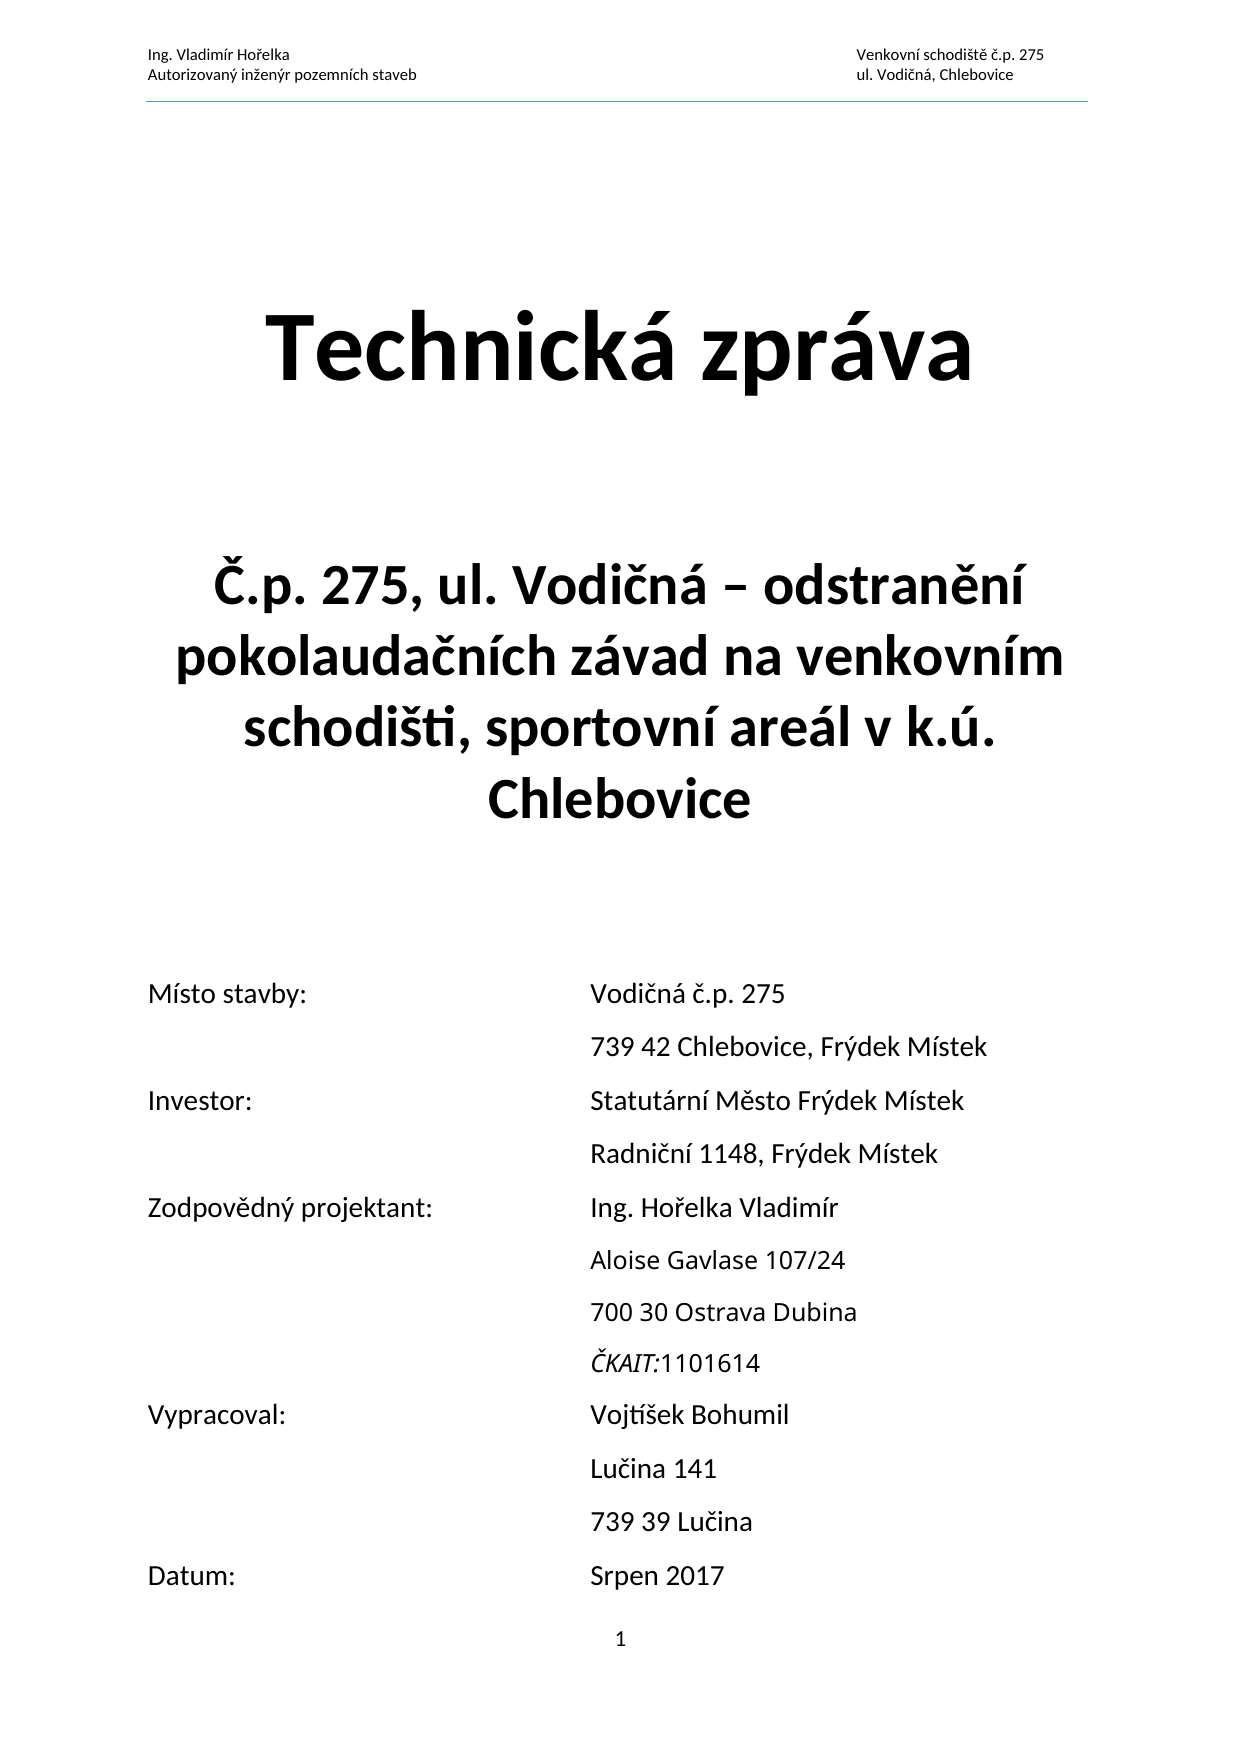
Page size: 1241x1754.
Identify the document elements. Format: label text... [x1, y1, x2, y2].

text Č.p. 275, ul. Vodičná – odstranění pokolaudačních závad na venkovním schodišti, sportovní areál v k.ú. Chlebovice [148, 548, 1092, 833]
text 700 30 Ostrava Dubina [148, 1294, 1092, 1328]
text Technická zpráva [148, 283, 1092, 405]
text Zodpovědný projektant: Ing. Hořelka Vladimír [148, 1189, 1092, 1224]
text 739 42 Chlebovice, Frýdek Místek [148, 1028, 1092, 1064]
text Datum: Srpen 2017 [148, 1557, 1092, 1592]
text Místo stavby: Vodičná č.p. 275 [148, 975, 1092, 1011]
text Radniční 1148, Frýdek Místek [148, 1135, 1092, 1171]
text 739 39 Lučina [148, 1503, 1092, 1539]
text ČKAIT:1101614 [148, 1345, 1092, 1379]
text Vypracoval: Vojtíšek Bohumil [148, 1396, 1092, 1432]
text Investor: Statutární Město Frýdek Místek [148, 1082, 1092, 1118]
text Aloise Gavlase 107/24 [148, 1242, 1092, 1276]
text Lučina 141 [148, 1450, 1092, 1485]
